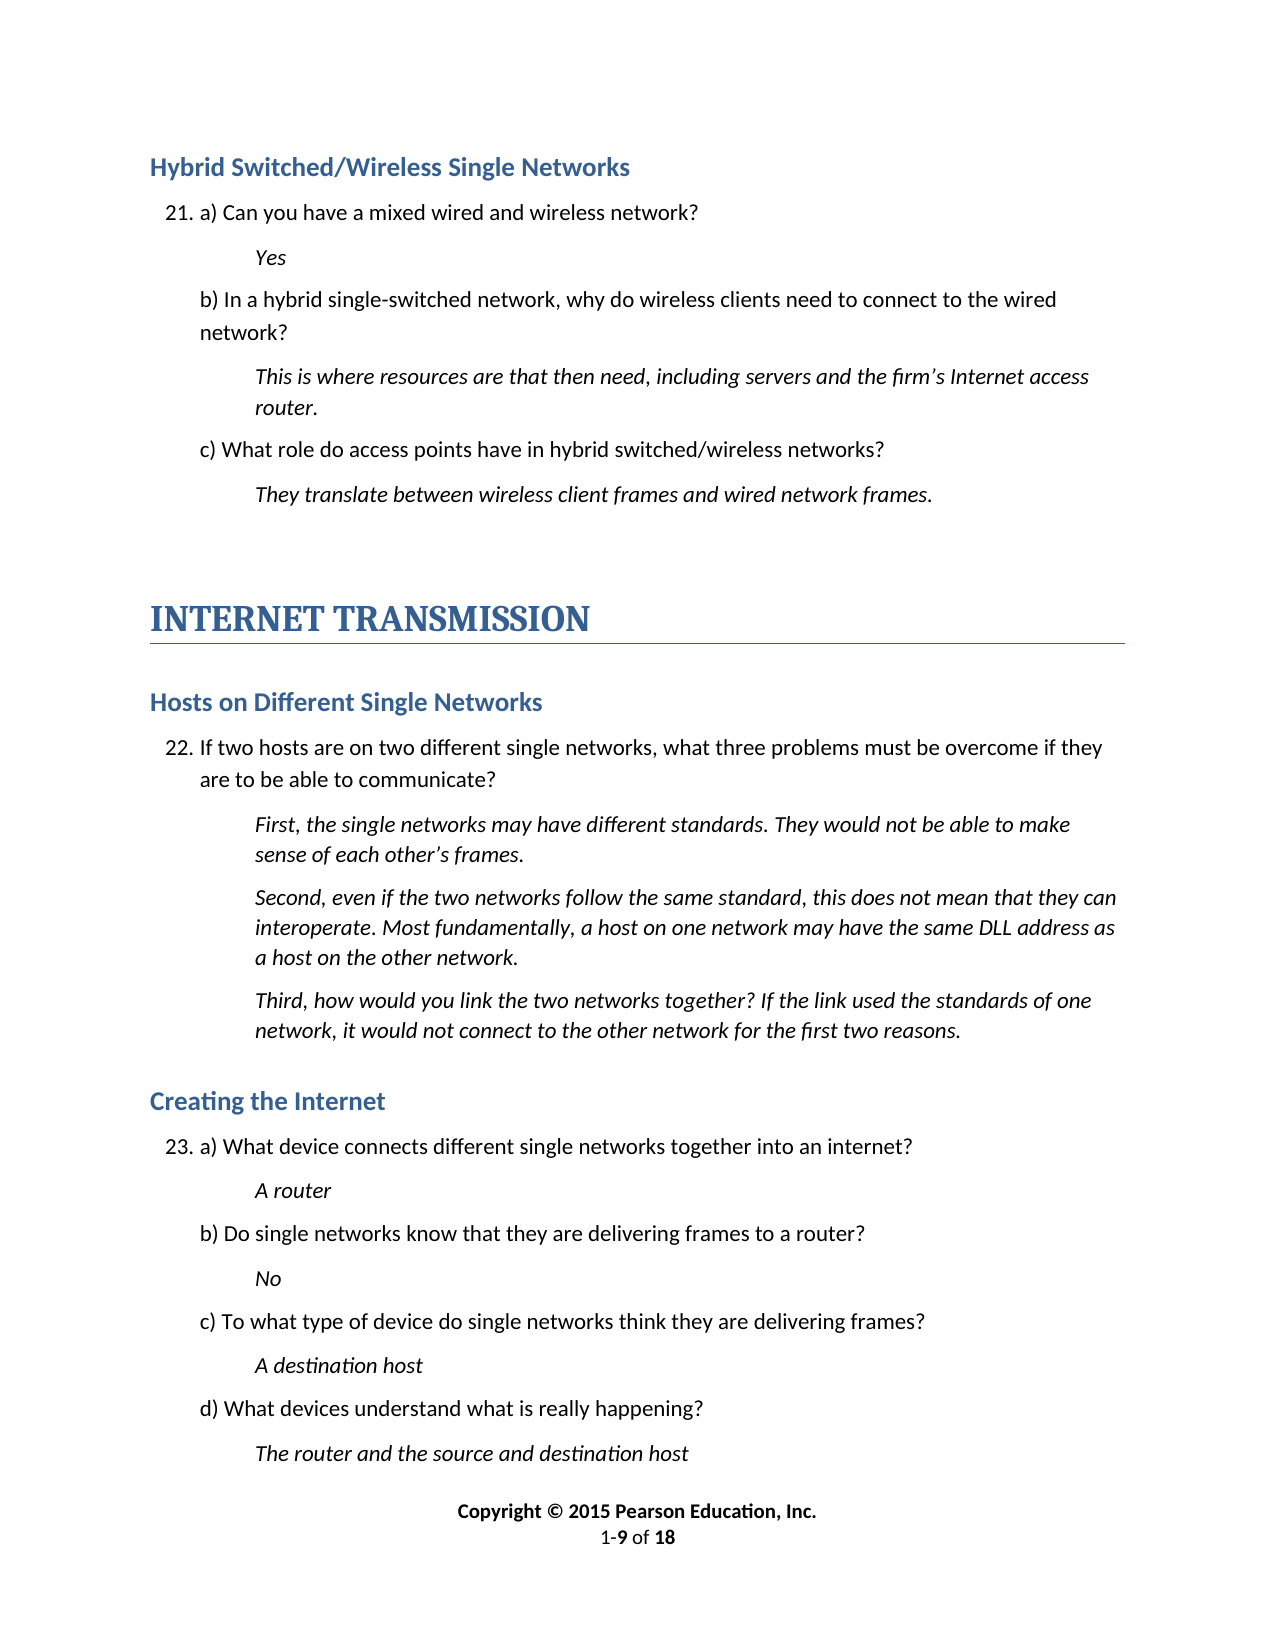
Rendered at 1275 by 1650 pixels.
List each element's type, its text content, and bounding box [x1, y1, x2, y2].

text c) What role do access points have in hybrid switched/wireless networks? [150, 435, 1125, 463]
text The router and the source and destination host [255, 1439, 1125, 1467]
text A router [255, 1177, 1125, 1205]
subtitle Creating the Internet [150, 1084, 1125, 1117]
text First, the single networks may have different standards. They would not be able to make sense of each other’s frames. [255, 810, 1125, 868]
text d) What devices understand what is really happening? [150, 1394, 1125, 1422]
text b) Do single networks know that they are delivering frames to a router? [150, 1219, 1125, 1247]
text Third, how would you link the two networks together? If the link used the standards of one network, it would not connect to the other network for the first two reasons. [255, 986, 1125, 1044]
text This is where resources are that then need, including servers and the firm’s Internet access router. [255, 362, 1125, 421]
text 21. a) Can you have a mixed wired and wireless network? [150, 198, 1125, 226]
text 22. If two hosts are on two different single networks, what three problems must be overcome if they are to be able to communicate? [150, 733, 1125, 793]
text No [255, 1264, 1125, 1292]
text b) In a hybrid single-switched network, why do wireless clients need to connect to the wired network? [150, 286, 1125, 346]
text 23. a) What device connects different single networks together into an internet? [150, 1132, 1125, 1160]
text Second, even if the two networks follow the same standard, this does not mean that they can interoperate. Most fundamentally, a host on one network may have the same DLL address as a host on the other network. [255, 883, 1125, 971]
text They translate between wireless client frames and wired network frames. [255, 480, 1125, 508]
text c) To what type of device do single networks think they are delivering frames? [150, 1307, 1125, 1335]
text A destination host [255, 1351, 1125, 1379]
subtitle Hosts on Different Single Networks [150, 685, 1125, 718]
subtitle Internet Transmission [150, 598, 1125, 643]
text Yes [255, 243, 1125, 271]
subtitle Hybrid Switched/Wireless Single Networks [150, 150, 1125, 183]
